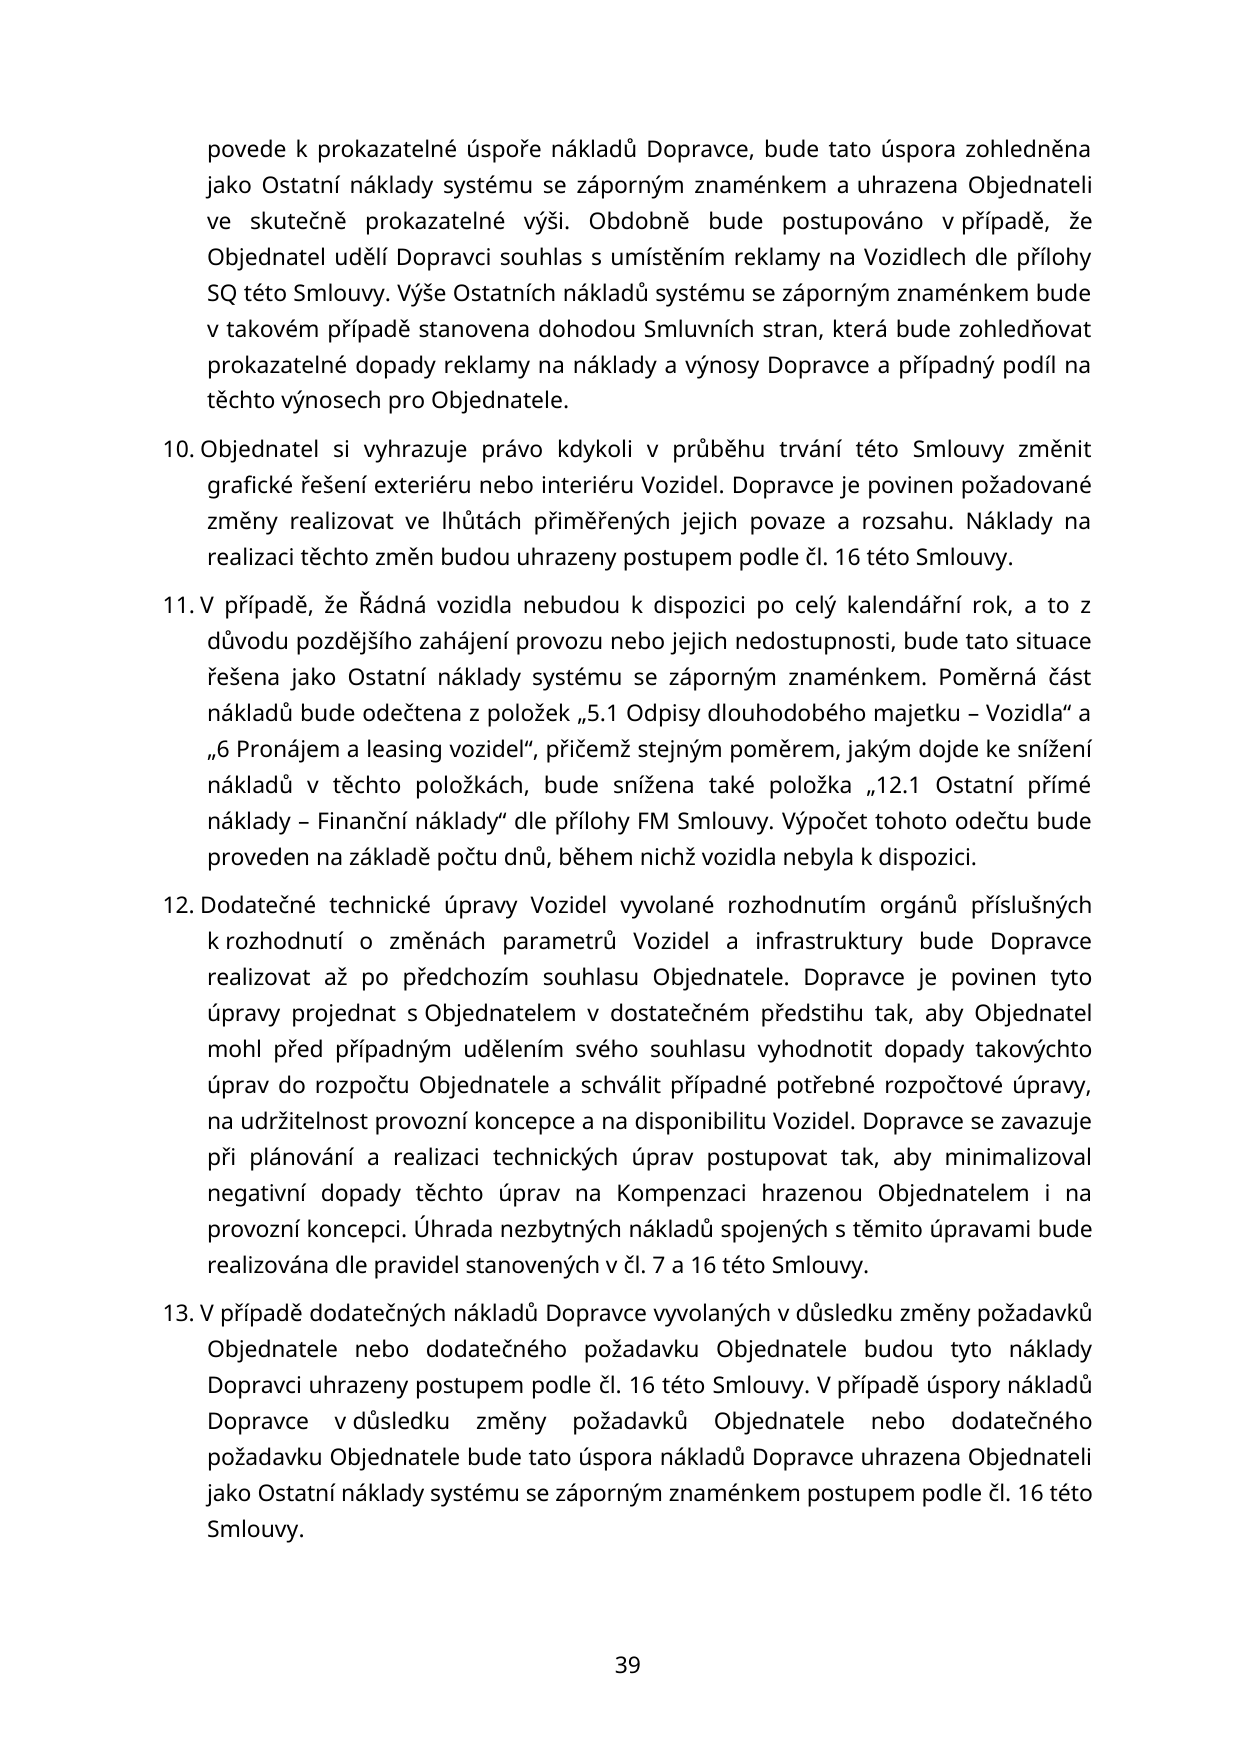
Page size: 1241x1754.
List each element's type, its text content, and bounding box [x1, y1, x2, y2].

list Dodatečné technické úpravy Vozidel vyvolané rozhodnutím orgánů příslušných k rozhodnutí o změnách parametrů Vozidel a infrastruktury bude Dopravce realizovat až po předchozím souhlasu Objednatele. Dopravce je povinen tyto úpravy projednat s Objednatelem v dostatečném předstihu tak, aby Objednatel mohl před případným udělením svého souhlasu vyhodnotit dopady takovýchto úprav do rozpočtu Objednatele a schválit případné potřebné rozpočtové úpravy, na udržitelnost provozní koncepce a na disponibilitu Vozidel. Dopravce se zavazuje při plánování a realizaci technických úprav postupovat tak, aby minimalizoval negativní dopady těchto úprav na Kompenzaci hrazenou Objednatelem i na provozní koncepci. Úhrada nezbytných nákladů spojených s těmito úpravami bude realizována dle pravidel stanovených v čl. 7 a 16 této Smlouvy. [162, 889, 1093, 1280]
list Objednatel si vyhrazuje právo kdykoli v průběhu trvání této Smlouvy změnit grafické řešení exteriéru nebo interiéru Vozidel. Dopravce je povinen požadované změny realizovat ve lhůtách přiměřených jejich povaze a rozsahu. Náklady na realizaci těchto změn budou uhrazeny postupem podle čl. 16 této Smlouvy. [162, 433, 1093, 572]
list V případě dodatečných nákladů Dopravce vyvolaných v důsledku změny požadavků Objednatele nebo dodatečného požadavku Objednatele budou tyto náklady Dopravci uhrazeny postupem podle čl. 16 této Smlouvy. V případě úspory nákladů Dopravce v důsledku změny požadavků Objednatele nebo dodatečného požadavku Objednatele bude tato úspora nákladů Dopravce uhrazena Objednateli jako Ostatní náklady systému se záporným znaménkem postupem podle čl. 16 této Smlouvy. [162, 1297, 1093, 1544]
list V případě, že Řádná vozidla nebudou k dispozici po celý kalendářní rok, a to z důvodu pozdějšího zahájení provozu nebo jejich nedostupnosti, bude tato situace řešena jako Ostatní náklady systému se záporným znaménkem. Poměrná část nákladů bude odečtena z položek „5.1 Odpisy dlouhodobého majetku – Vozidla“ a „6 Pronájem a leasing vozidel“, přičemž stejným poměrem, jakým dojde ke snížení nákladů v těchto položkách, bude snížena také položka „12.1 Ostatní přímé náklady – Finanční náklady“ dle přílohy FM Smlouvy. Výpočet tohoto odečtu bude proveden na základě počtu dnů, během nichž vozidla nebyla k dispozici. [162, 589, 1093, 872]
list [162, 133, 1093, 416]
